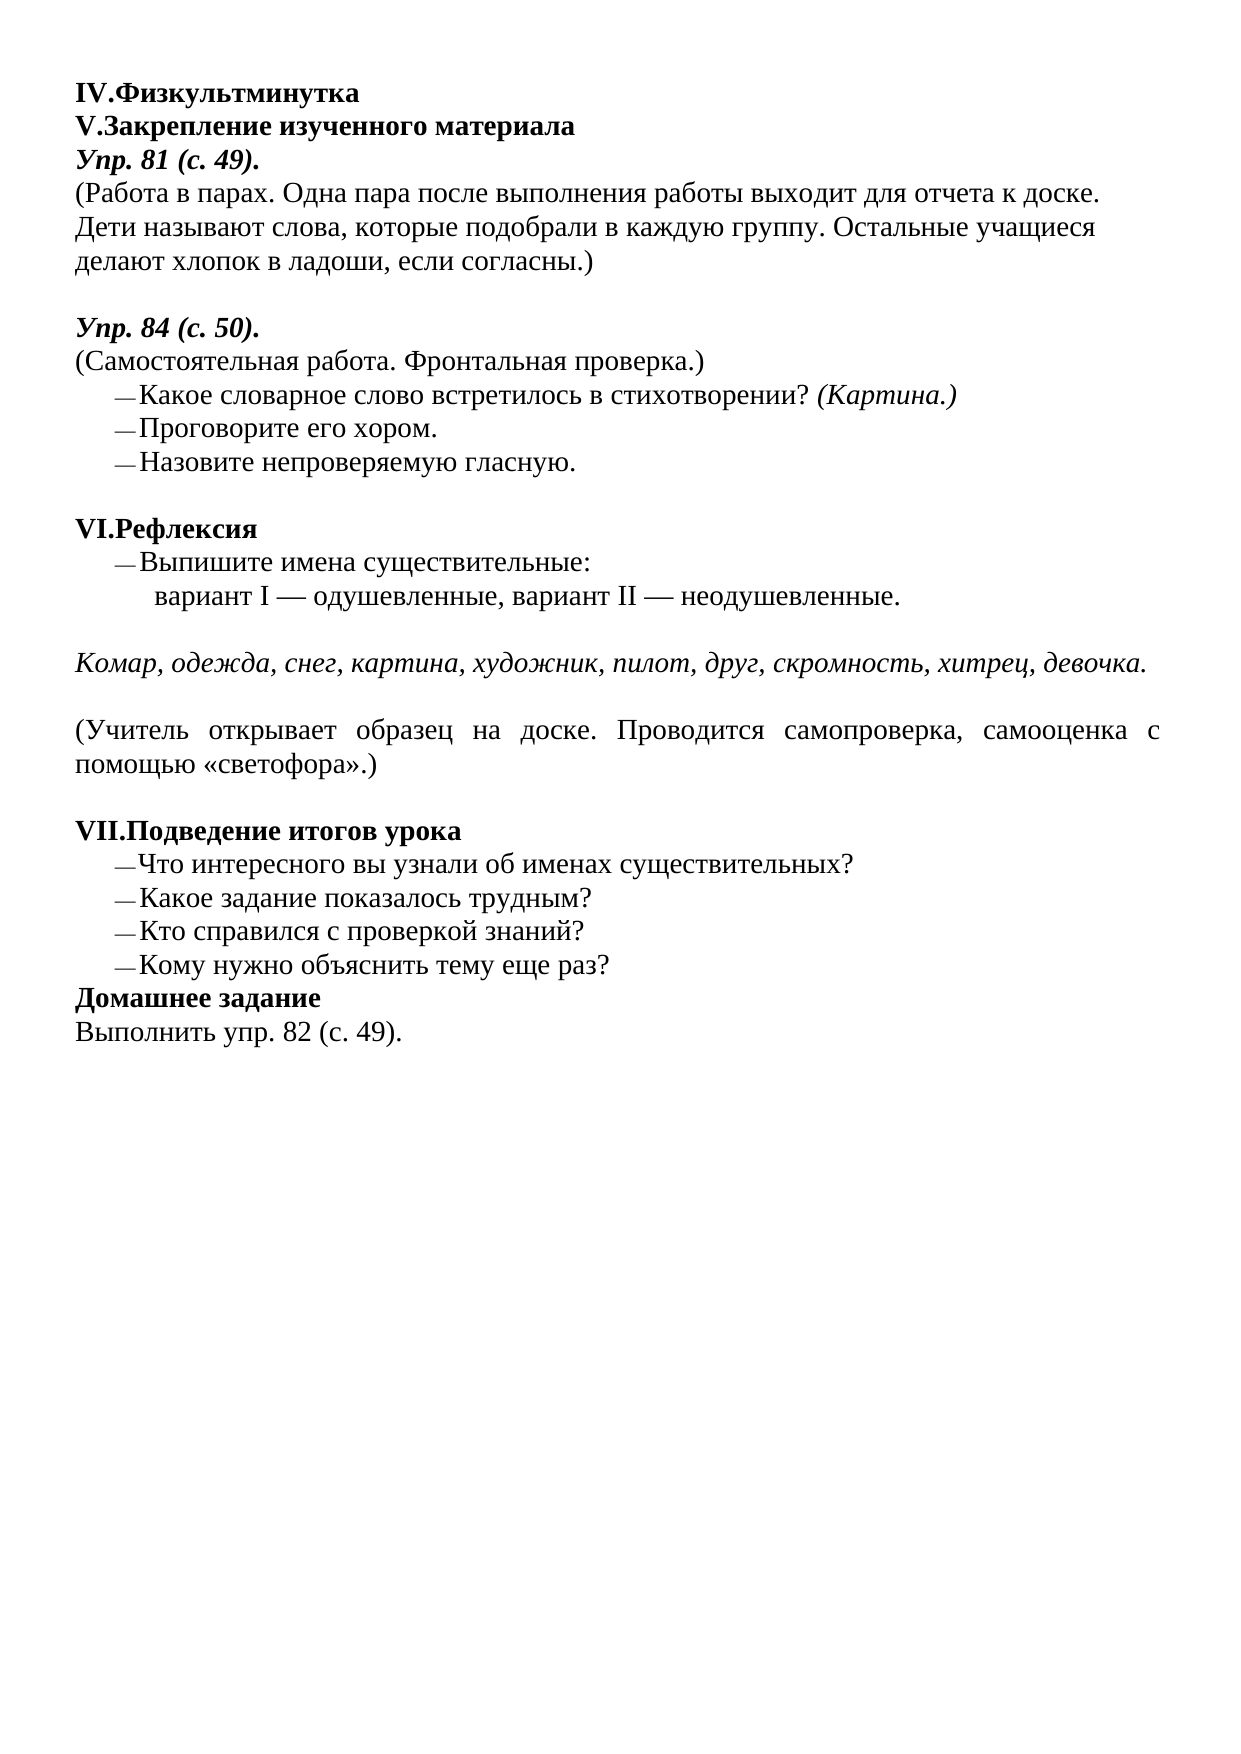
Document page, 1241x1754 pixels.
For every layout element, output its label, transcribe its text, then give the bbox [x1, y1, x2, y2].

list Какое словарное слово встретилось в стихотворении? (Картина.) [114, 377, 1161, 410]
text вариант I — одушевленные, вариант II — неодушевленные. [154, 578, 1161, 612]
text Выполнить упр. 82 (с. 49). [75, 1014, 1165, 1048]
list Какое задание показалось трудным? [114, 880, 1165, 913]
text VII.Подведение итогов урока [75, 813, 1165, 846]
text V.Закрепление изученного материала [75, 108, 1165, 142]
list Кто справился с проверкой знаний? [114, 913, 1165, 947]
text Комар, одежда, снег, картина, художник, пилот, друг, скромность, хитрец, девочка. [75, 645, 1161, 679]
text (Самостоятельная работа. Фронтальная проверка.) [75, 343, 1165, 377]
list Проговорите его хором. [114, 410, 1165, 444]
text IV.Физкультминутка [75, 75, 1165, 108]
text VI.Рефлексия [75, 511, 1165, 544]
text Домашнее задание [75, 981, 1165, 1014]
list Что интересного вы узнали об именах существительных? [114, 846, 1165, 880]
list Кому нужно объяснить тему еще раз? [114, 947, 1165, 981]
text Упр. 84 (с. 50). [75, 310, 1161, 343]
text (Работа в парах. Одна пара после выполнения работы выходит для отчета к доске. Дети называют слова, которые подобрали в каждую группу. Остальные учащиеся делают хлопок в ладоши, если согласны.) [75, 176, 1161, 276]
list Назовите непроверяемую гласную. [114, 444, 1165, 477]
text (Учитель открывает образец на доске. Проводится самопроверка, самооценка с помощью «светофора».) [75, 712, 1161, 779]
text Упр. 81 (с. 49). [75, 142, 1165, 176]
list Выпишите имена существительные: [114, 544, 1161, 578]
